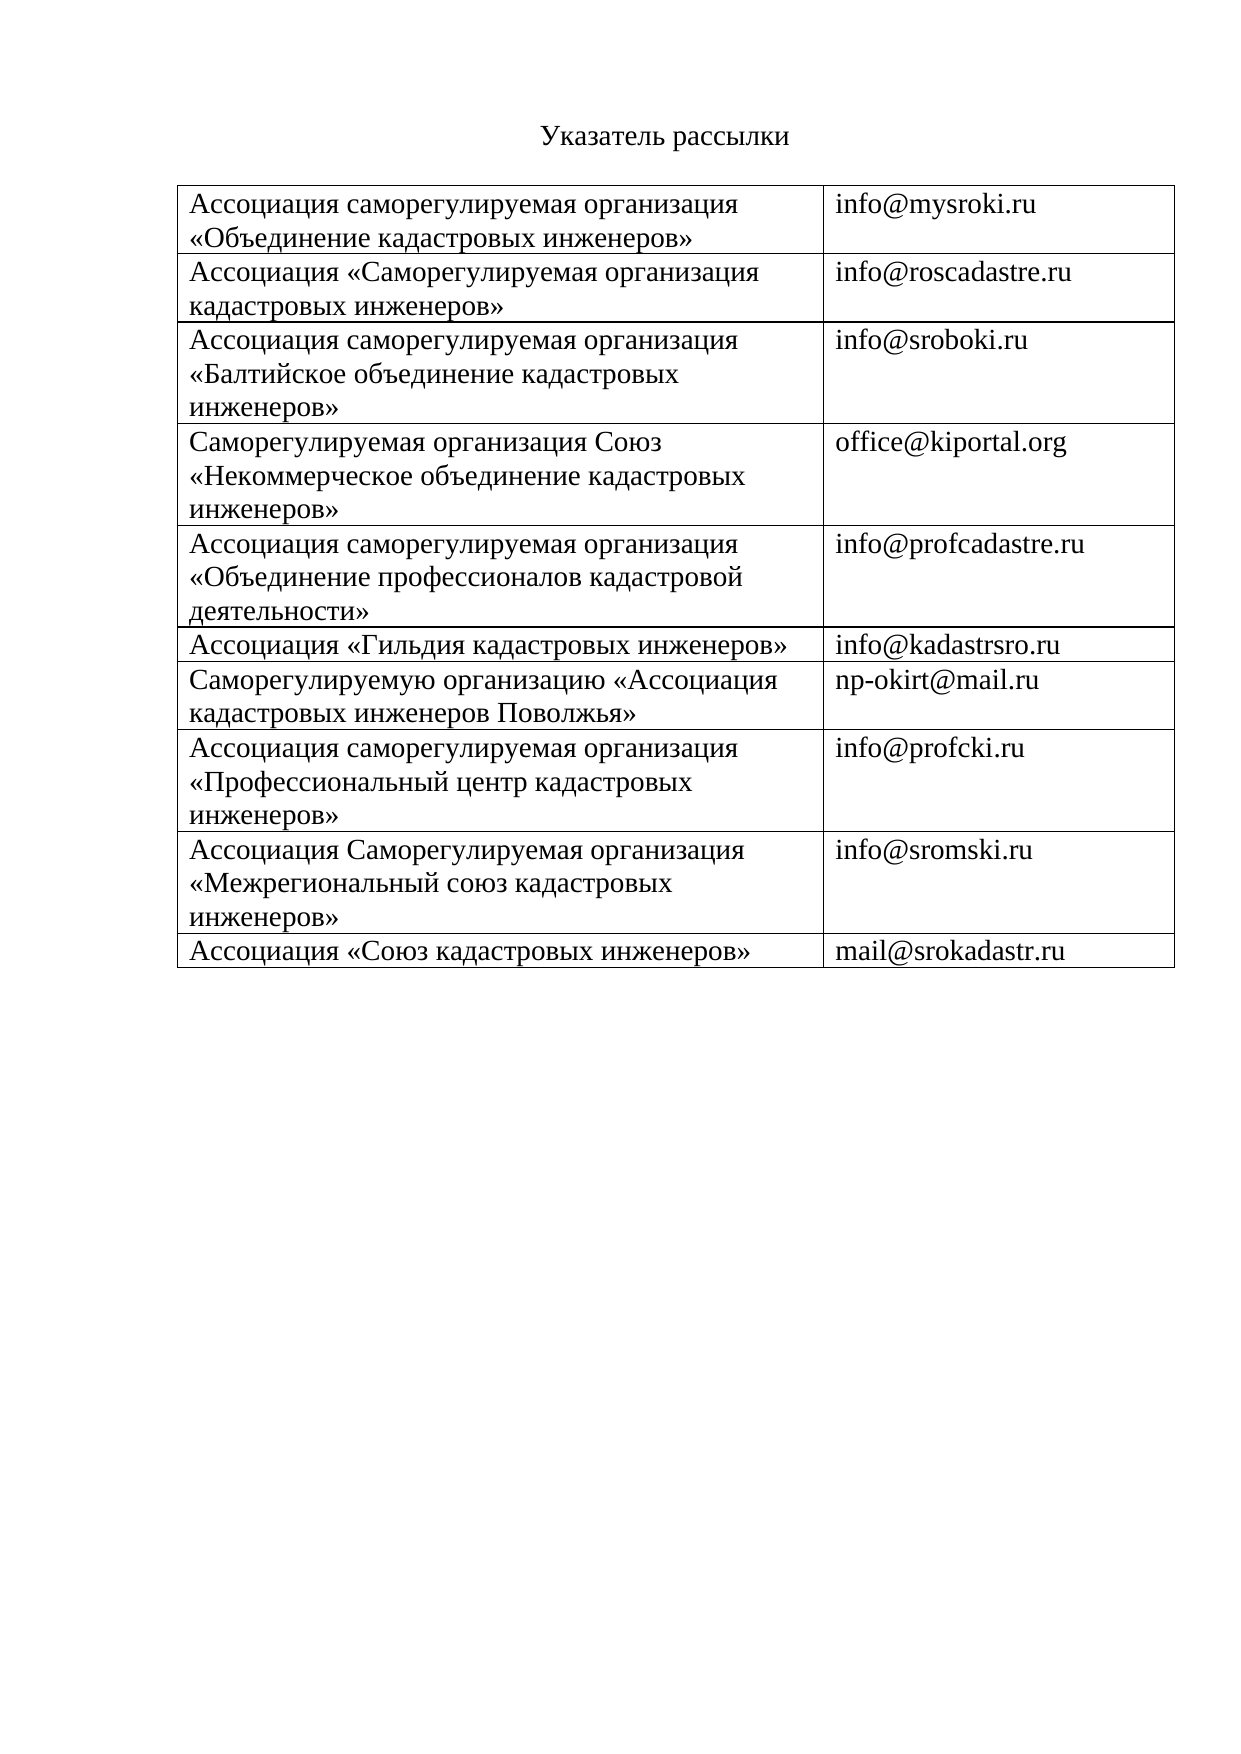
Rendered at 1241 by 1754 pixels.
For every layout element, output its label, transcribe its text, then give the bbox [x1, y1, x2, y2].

table_cell info@profcadastre.ru [824, 526, 1174, 626]
table_cell Ассоциация Саморегулируемая организация «Межрегиональный союз кадастровых инженеров» [178, 832, 823, 932]
table_cell Ассоциация саморегулируемая организация «Профессиональный центр кадастровых инженеров» [178, 730, 823, 831]
table_cell Саморегулируемая организация Союз «Некоммерческое объединение кадастровых инженеров» [178, 424, 823, 525]
table_cell mail@srokadastr.ru [824, 934, 1174, 967]
text Указатель рассылки [177, 118, 1152, 152]
table_header info@mysroki.ru [824, 186, 1174, 253]
table_cell Ассоциация «Саморегулируемая организация кадастровых инженеров» [178, 254, 823, 321]
table_cell np-okirt@mail.ru [824, 662, 1174, 729]
table_cell info@sromski.ru [824, 832, 1174, 932]
table_cell Ассоциация саморегулируемая организация «Балтийское объединение кадастровых инженеров» [178, 323, 823, 423]
table_cell info@sroboki.ru [824, 323, 1174, 423]
table_cell Ассоциация «Гильдия кадастровых инженеров» [178, 628, 823, 661]
table_cell Ассоциация «Союз кадастровых инженеров» [178, 934, 823, 967]
table_cell Ассоциация саморегулируемая организация «Объединение профессионалов кадастровой деятельности» [178, 526, 823, 626]
table_cell info@profcki.ru [824, 730, 1174, 831]
table_cell office@kiportal.org [824, 424, 1174, 525]
table_cell Саморегулируемую организацию «Ассоциация кадастровых инженеров Поволжья» [178, 662, 823, 729]
table_header Ассоциация саморегулируемая организация «Объединение кадастровых инженеров» [178, 186, 823, 253]
table_cell info@kadastrsro.ru [824, 628, 1174, 661]
table_cell info@roscadastre.ru [824, 254, 1174, 321]
